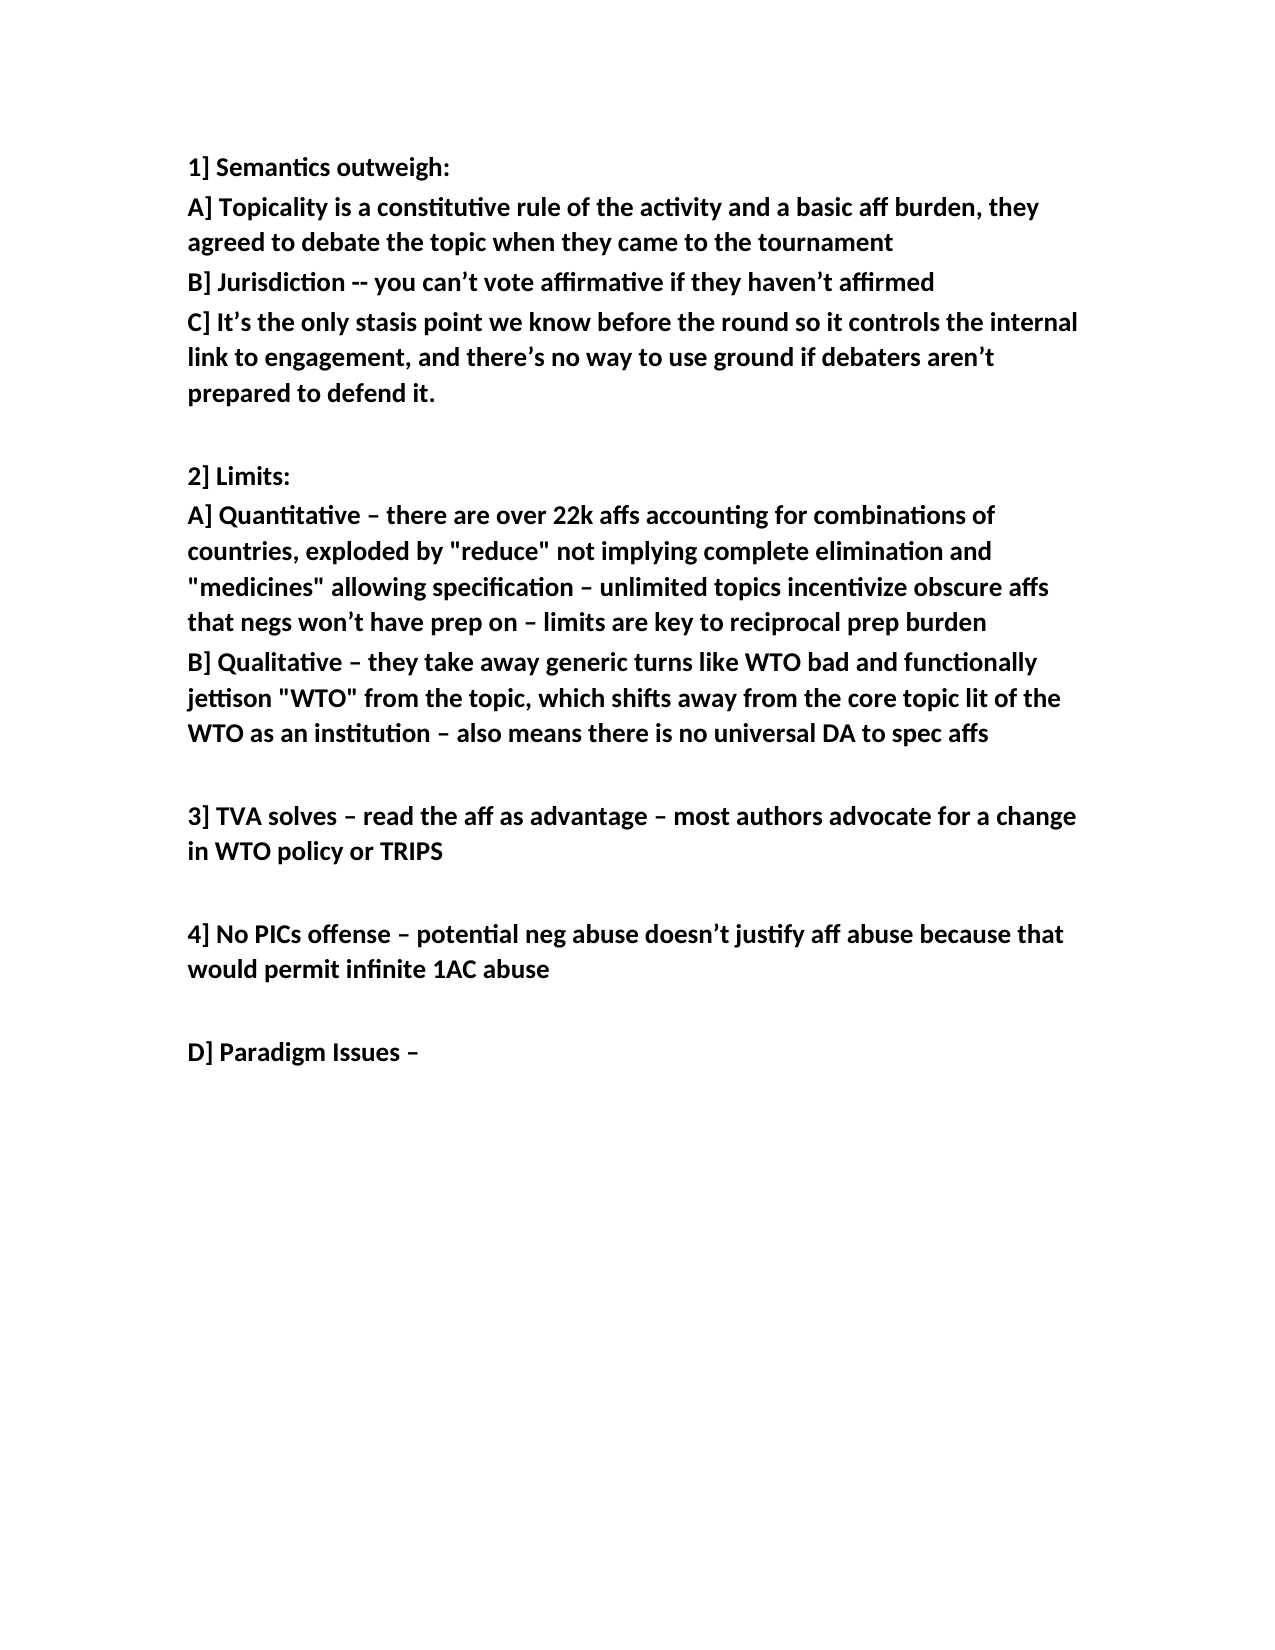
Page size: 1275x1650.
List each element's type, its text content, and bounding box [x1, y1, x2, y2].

text A] Topicality is a constitutive rule of the activity and a basic aff burden, they agreed to debate the topic when they came to the tournament [187, 190, 1087, 258]
text 3] TVA solves – read the aff as advantage – most authors advocate for a change in WTO policy or TRIPS [187, 799, 1087, 868]
text A] Quantitative – there are over 22k affs accounting for combinations of countries, exploded by "reduce" not implying complete elimination and "medicines" allowing specification – unlimited topics incentivize obscure affs that negs won’t have prep on – limits are key to reciprocal prep burden [187, 498, 1087, 638]
text 2] Limits: [187, 459, 1087, 492]
text D] Paradigm Issues – [187, 1035, 1087, 1068]
text B] Jurisdiction -- you can’t vote affirmative if they haven’t affirmed [187, 265, 1087, 298]
text B] Qualitative – they take away generic turns like WTO bad and functionally jettison "WTO" from the topic, which shifts away from the core topic lit of the WTO as an institution – also means there is no universal DA to spec affs [187, 645, 1087, 749]
text 4] No PICs offense – potential neg abuse doesn’t justify aff abuse because that would permit infinite 1AC abuse [187, 917, 1087, 986]
text 1] Semantics outweigh: [187, 150, 1087, 183]
text C] It’s the only stasis point we know before the round so it controls the internal link to engagement, and there’s no way to use ground if debaters aren’t prepared to defend it. [187, 305, 1087, 409]
